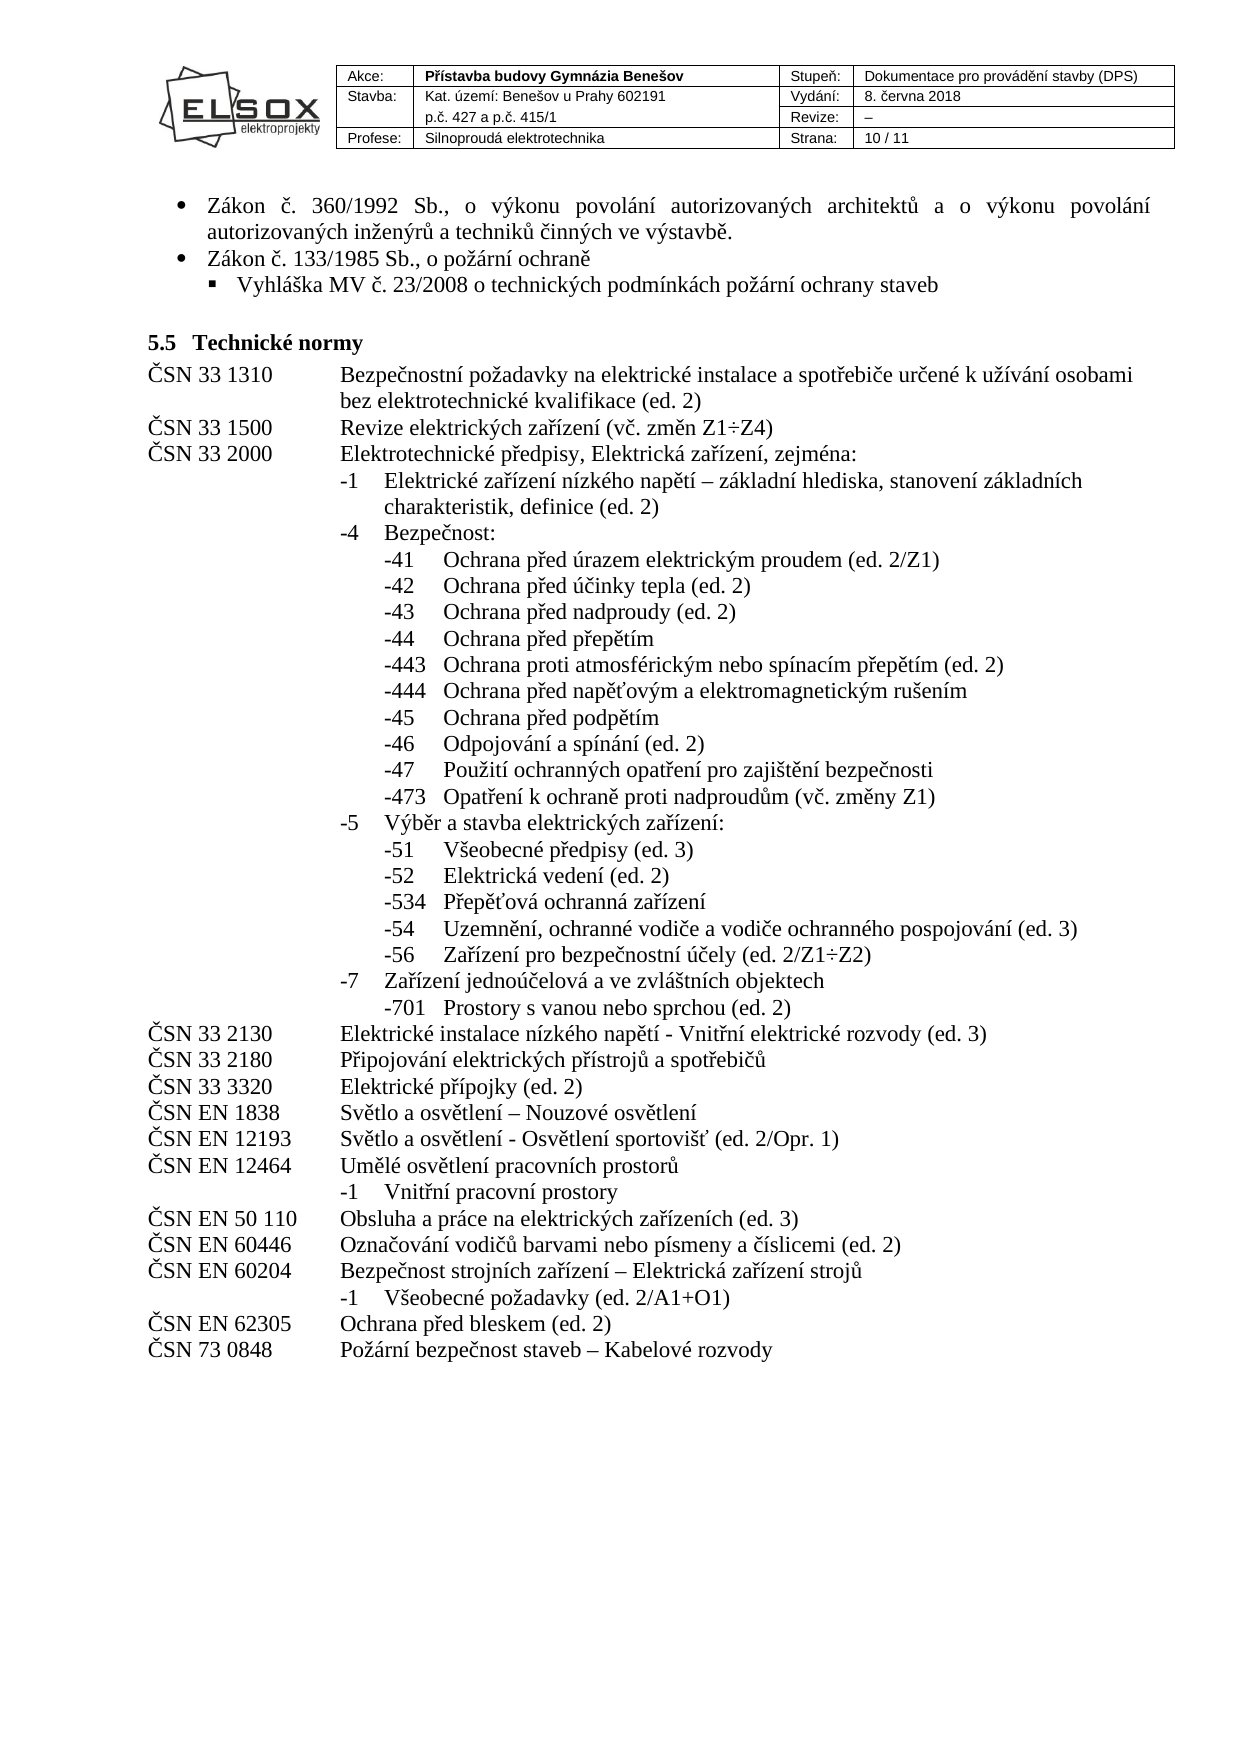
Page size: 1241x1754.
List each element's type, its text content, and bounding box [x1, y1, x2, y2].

text ČSN 33 2000 Elektrotechnické předpisy, Elektrická zařízení, zejména: [148, 440, 1152, 467]
text -534 Přepěťová ochranná zařízení [384, 888, 1152, 915]
text -443 Ochrana proti atmosférickým nebo spínacím přepětím (ed. 2) [384, 651, 1152, 677]
text -47 Použití ochranných opatření pro zajištění bezpečnosti [384, 757, 1152, 783]
text -1 Všeobecné požadavky (ed. 2/A1+O1) [340, 1284, 1152, 1310]
text -45 Ochrana před podpětím [384, 704, 1152, 730]
text -1 Vnitřní pracovní prostory [340, 1178, 1152, 1204]
text Zákon č. 133/1985 Sb., o požární ochraně [177, 245, 1152, 271]
text ČSN EN 62305 Ochrana před bleskem (ed. 2) [148, 1310, 1152, 1336]
text -42 Ochrana před účinky tepla (ed. 2) [384, 572, 1152, 598]
text ČSN 33 3320 Elektrické přípojky (ed. 2) [148, 1073, 1152, 1099]
text -56 Zařízení pro bezpečnostní účely (ed. 2/Z1÷Z2) [384, 941, 1152, 967]
text -701 Prostory s vanou nebo sprchou (ed. 2) [384, 994, 1152, 1020]
text -54 Uzemnění, ochranné vodiče a vodiče ochranného pospojování (ed. 3) [384, 915, 1152, 941]
text ČSN EN 12193 Světlo a osvětlení - Osvětlení sportovišť (ed. 2/Opr. 1) [148, 1126, 1152, 1152]
text ČSN EN 50 110 Obsluha a práce na elektrických zařízeních (ed. 3) [148, 1204, 1152, 1231]
text ČSN EN 60446 Označování vodičů barvami nebo písmeny a číslicemi (ed. 2) [148, 1231, 1152, 1257]
text ČSN EN 60204 Bezpečnost strojních zařízení – Elektrická zařízení strojů [148, 1257, 1152, 1284]
text -46 Odpojování a spínání (ed. 2) [384, 730, 1152, 757]
text -5 Výběr a stavba elektrických zařízení: [340, 809, 1152, 836]
text -44 Ochrana před přepětím [384, 625, 1152, 651]
text Technické normy [148, 329, 1152, 355]
text -7 Zařízení jednoúčelová a ve zvláštních objektech [340, 967, 1152, 994]
text -4 Bezpečnost: [340, 519, 1152, 546]
text ČSN 33 2180 Připojování elektrických přístrojů a spotřebičů [148, 1046, 1152, 1073]
picture [158, 66, 320, 148]
text -41 Ochrana před úrazem elektrickým proudem (ed. 2/Z1) [384, 546, 1152, 572]
text -51 Všeobecné předpisy (ed. 3) [384, 836, 1152, 862]
text ČSN 33 1310 Bezpečnostní požadavky na elektrické instalace a spotřebiče určené k užívání osobami bez elektrotechnické kvalifikace (ed. 2) [148, 361, 1152, 414]
text ČSN EN 12464 Umělé osvětlení pracovních prostorů [148, 1152, 1152, 1178]
text Vyhláška MV č. 23/2008 o technických podmínkách požární ochrany staveb [207, 271, 1152, 297]
text ČSN 33 2130 Elektrické instalace nízkého napětí - Vnitřní elektrické rozvody (ed. 3) [148, 1020, 1152, 1046]
text -52 Elektrická vedení (ed. 2) [384, 862, 1152, 888]
text ČSN 33 1500 Revize elektrických zařízení (vč. změn Z1÷Z4) [148, 414, 1152, 440]
text -43 Ochrana před nadproudy (ed. 2) [384, 598, 1152, 625]
text -1 Elektrické zařízení nízkého napětí – základní hlediska, stanovení základních charakteristik, definice (ed. 2) [340, 467, 1152, 519]
text ČSN EN 1838 Světlo a osvětlení – Nouzové osvětlení [148, 1099, 1152, 1126]
text -444 Ochrana před napěťovým a elektromagnetickým rušením [384, 677, 1152, 704]
text -473 Opatření k ochraně proti nadproudům (vč. změny Z1) [384, 783, 1152, 809]
text Zákon č. 360/1992 Sb., o výkonu povolání autorizovaných architektů a o výkonu povolání autorizovaných inženýrů a techniků činných ve výstavbě. [177, 192, 1152, 245]
text ČSN 73 0848 Požární bezpečnost staveb – Kabelové rozvody [148, 1336, 1152, 1363]
